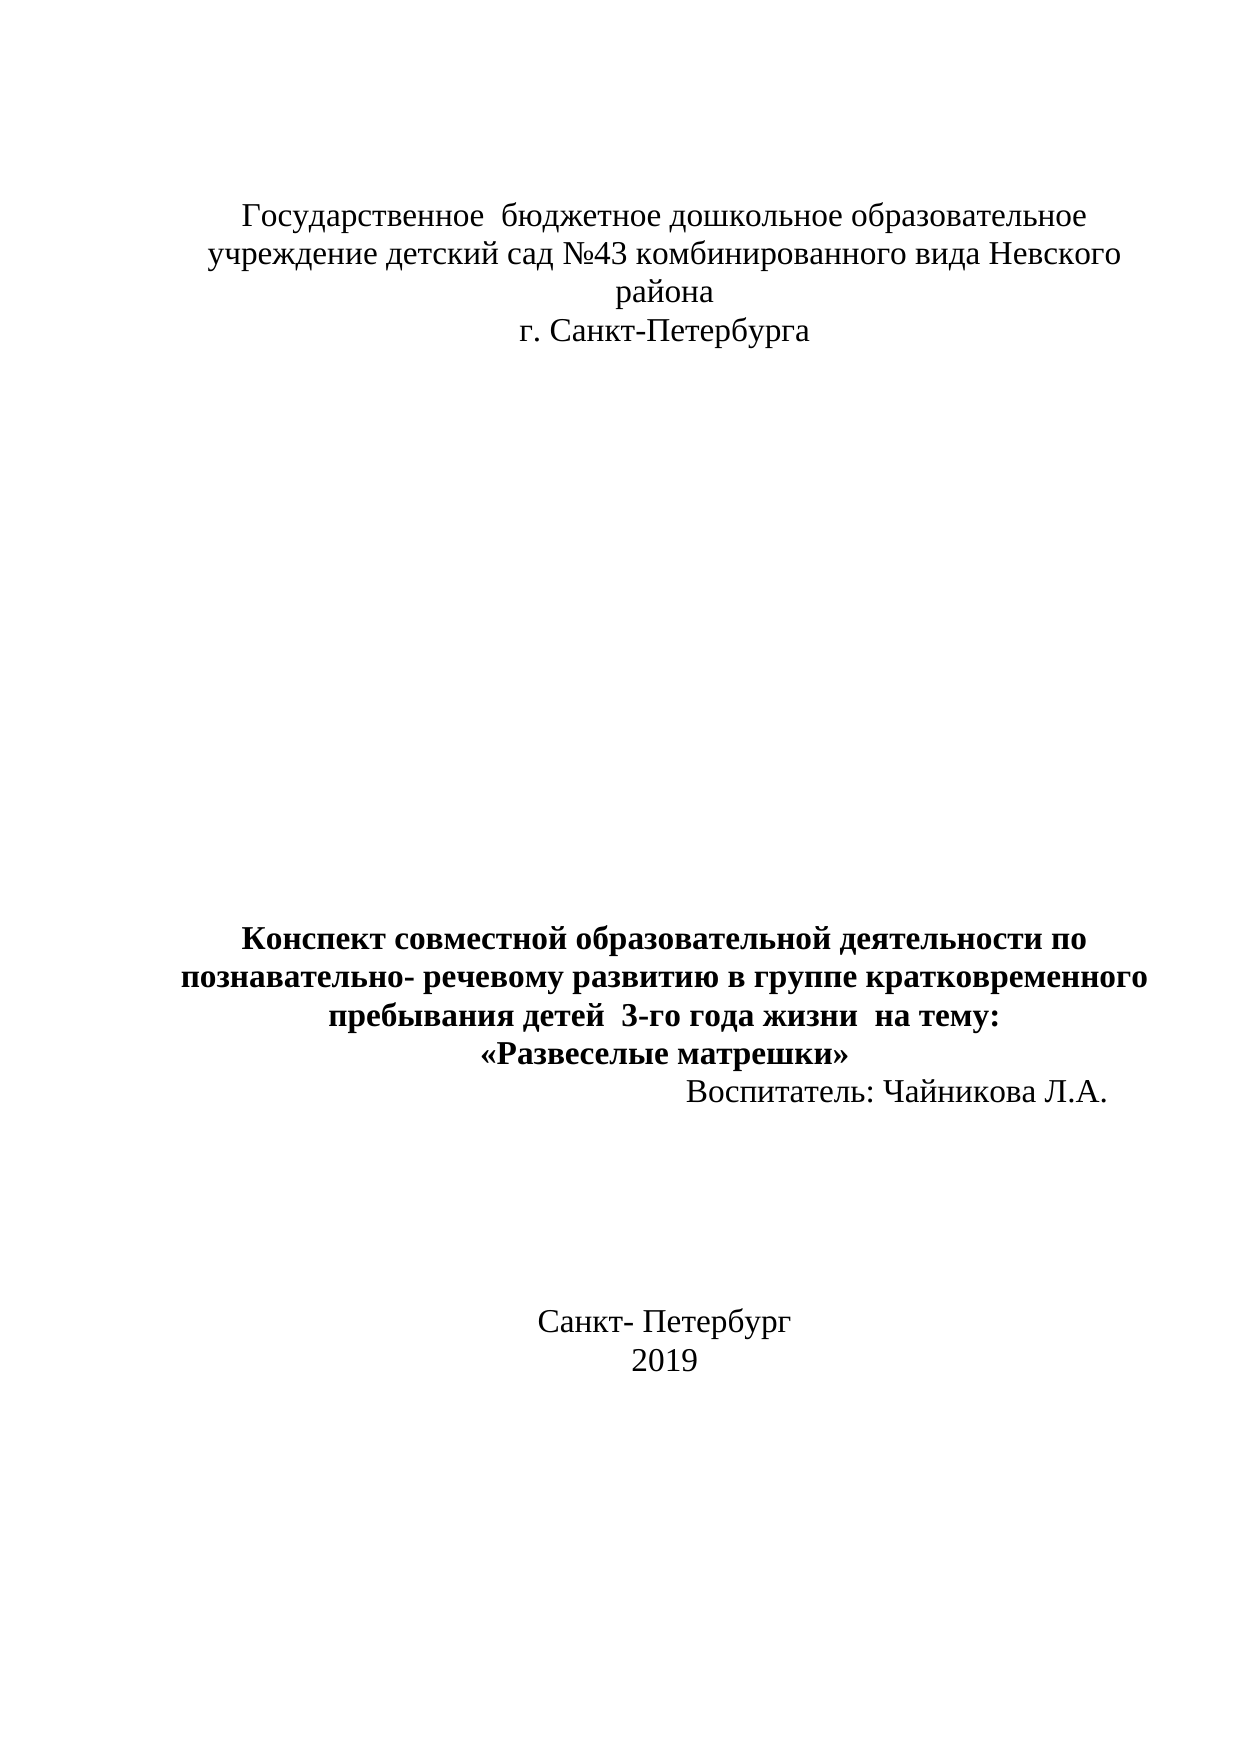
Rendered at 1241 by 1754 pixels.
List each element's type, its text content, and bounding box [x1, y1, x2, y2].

text «Развеселые матрешки» [177, 1033, 1152, 1072]
text учреждение детский сад №43 комбинированного вида Невского района [177, 233, 1152, 310]
text Воспитатель: Чайникова Л.А. [177, 1072, 1152, 1110]
text г. Санкт-Петербурга [177, 310, 1152, 348]
text Конспект совместной образовательной деятельности по познавательно- речевому развитию в группе кратковременного пребывания детей 3-го года жизни на тему: [177, 918, 1152, 1033]
text Санкт- Петербург [177, 1302, 1152, 1340]
text 2019 [177, 1340, 1152, 1378]
text Государственное бюджетное дошкольное образовательное [177, 195, 1152, 233]
